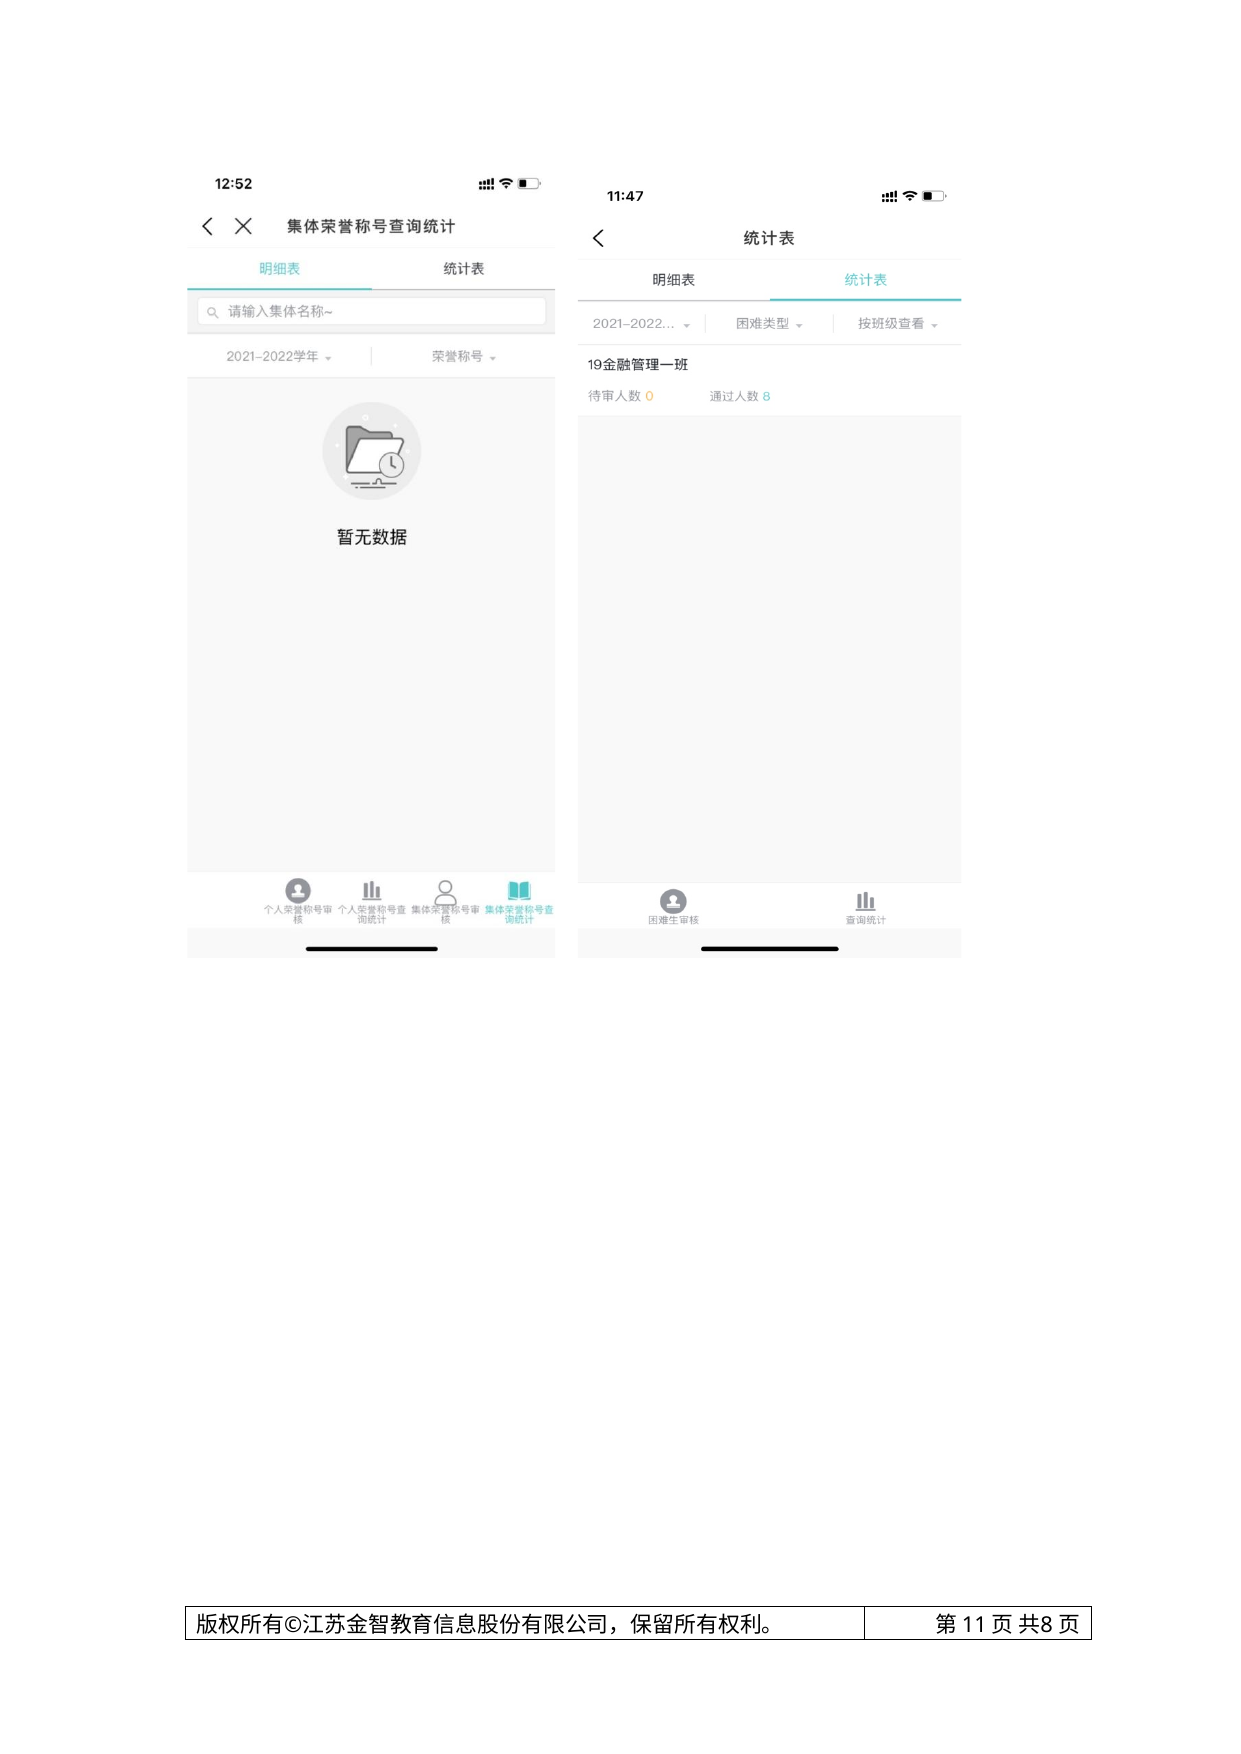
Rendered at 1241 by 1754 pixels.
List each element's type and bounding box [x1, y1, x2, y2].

picture [577, 174, 962, 958]
picture [187, 162, 555, 958]
